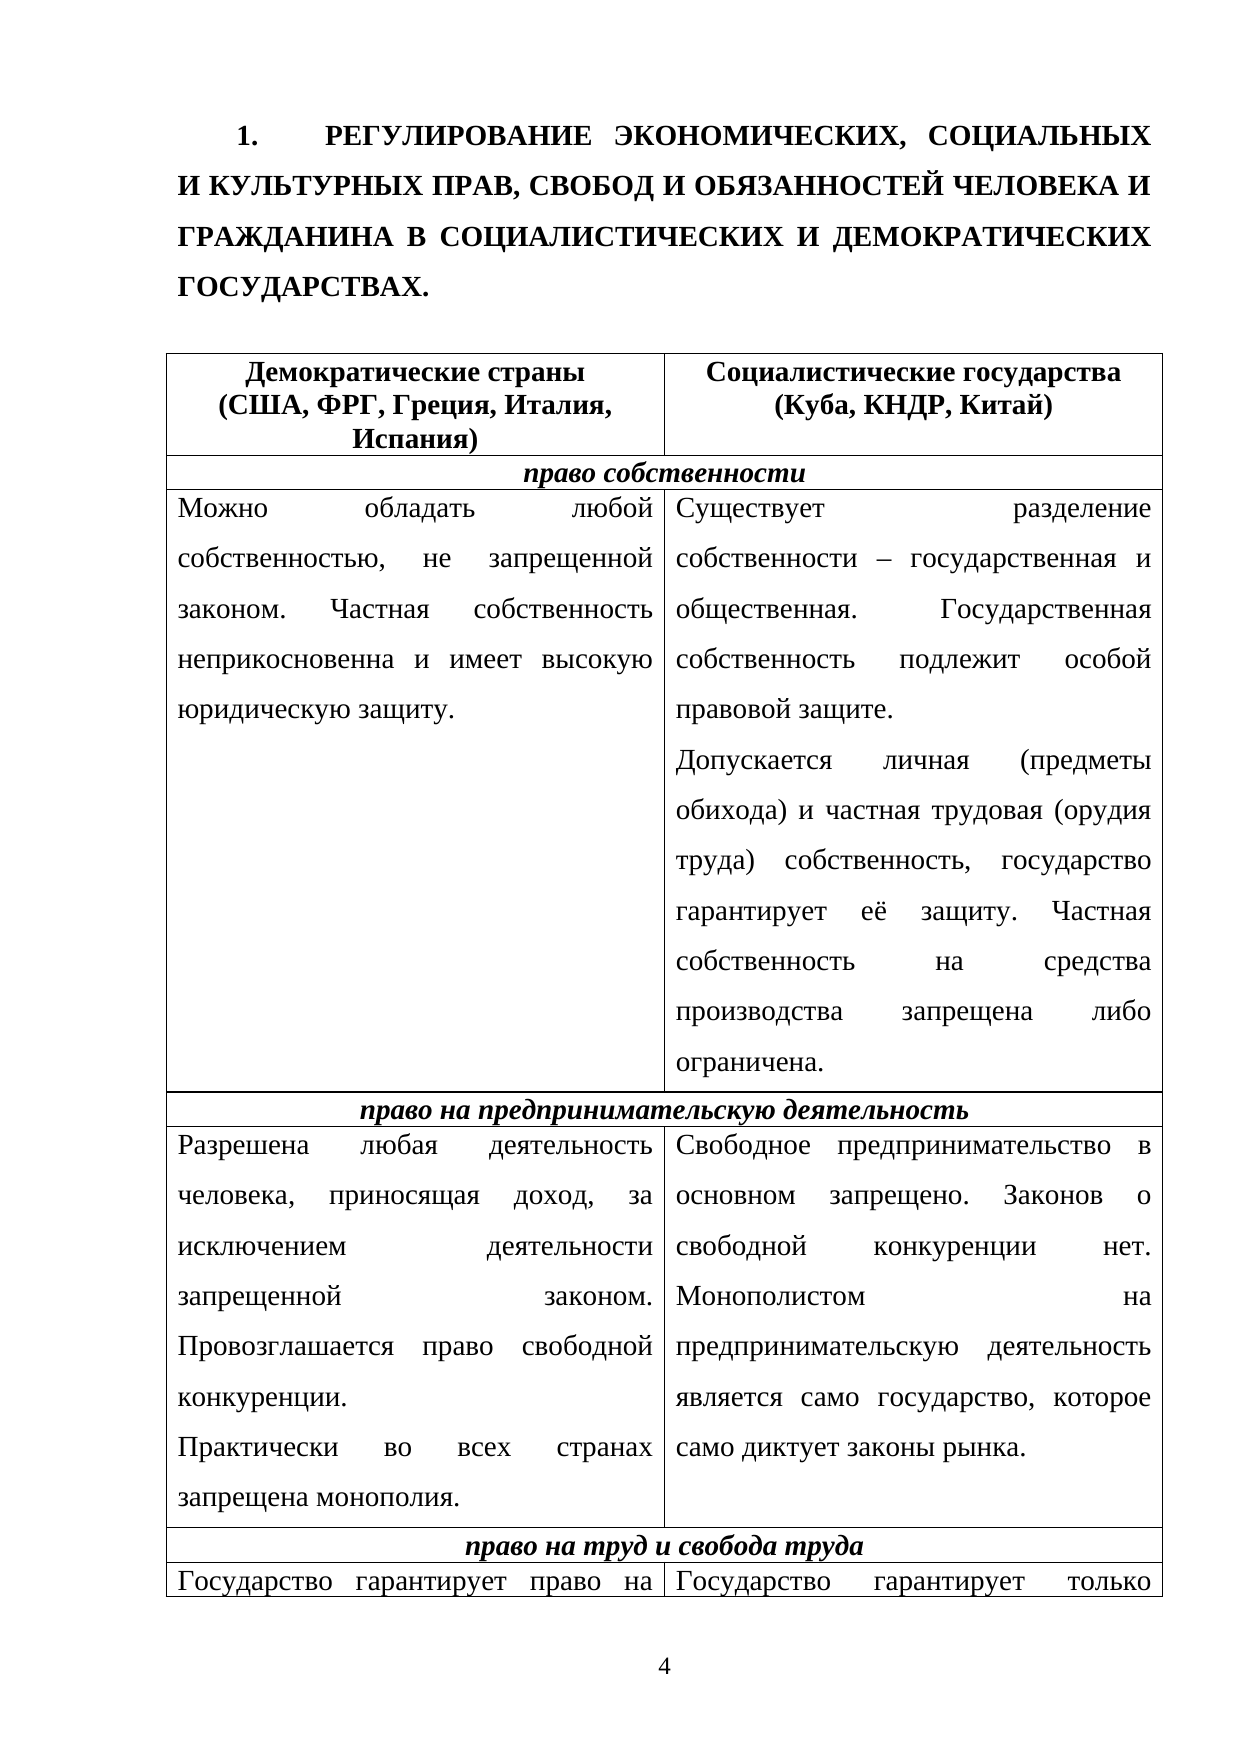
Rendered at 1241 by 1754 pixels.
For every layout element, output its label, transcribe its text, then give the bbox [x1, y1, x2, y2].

table_header Демократические страны (США, ФРГ, Греция, Италия, Испания) [167, 354, 664, 454]
table_cell Существует разделение собственности – государственная и общественная. Государственная собственность подлежит особой правовой защите. Допускается личная (предметы обихода) и частная трудовая (орудия труда) собственность, государство гарантирует её защиту. Частная собственность на средства производства запрещена либо ограничена. [665, 490, 1162, 1091]
table_cell Можно обладать любой собственностью, не запрещенной законом. Частная собственность неприкосновенна и имеет высокую юридическую защиту. [167, 490, 664, 1091]
table_cell право на предпринимательскую деятельность [167, 1093, 1162, 1126]
text 1. РЕГУЛИРОВАНИЕ ЭКОНОМИЧЕСКИХ, СОЦИАЛЬНЫХ И КУЛЬТУРНЫХ ПРАВ, СВОБОД И ОБЯЗАННОСТЕЙ ЧЕЛОВЕКА И ГРАЖДАНИНА В СОЦИАЛИСТИЧЕСКИХ И ДЕМОКРАТИЧЕСКИХ ГОСУДАРСТВАХ. [177, 118, 1152, 303]
table_cell Свободное предпринимательство в основном запрещено. Законов о свободной конкуренции нет. Монополистом на предпринимательскую деятельность является само государство, которое само диктует законы рынка. [665, 1127, 1162, 1527]
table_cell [665, 1563, 1162, 1596]
table_cell право на труд и свобода труда [167, 1528, 1162, 1562]
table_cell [167, 1563, 664, 1596]
table_header Социалистические государства (Куба, КНДР, Китай) [665, 354, 1162, 454]
table_cell право собственности [167, 456, 1162, 489]
table_cell Разрешена любая деятельность человека, приносящая доход, за исключением деятельности запрещенной законом. Провозглашается право свободной конкуренции. Практически во всех странах запрещена монополия. [167, 1127, 664, 1527]
